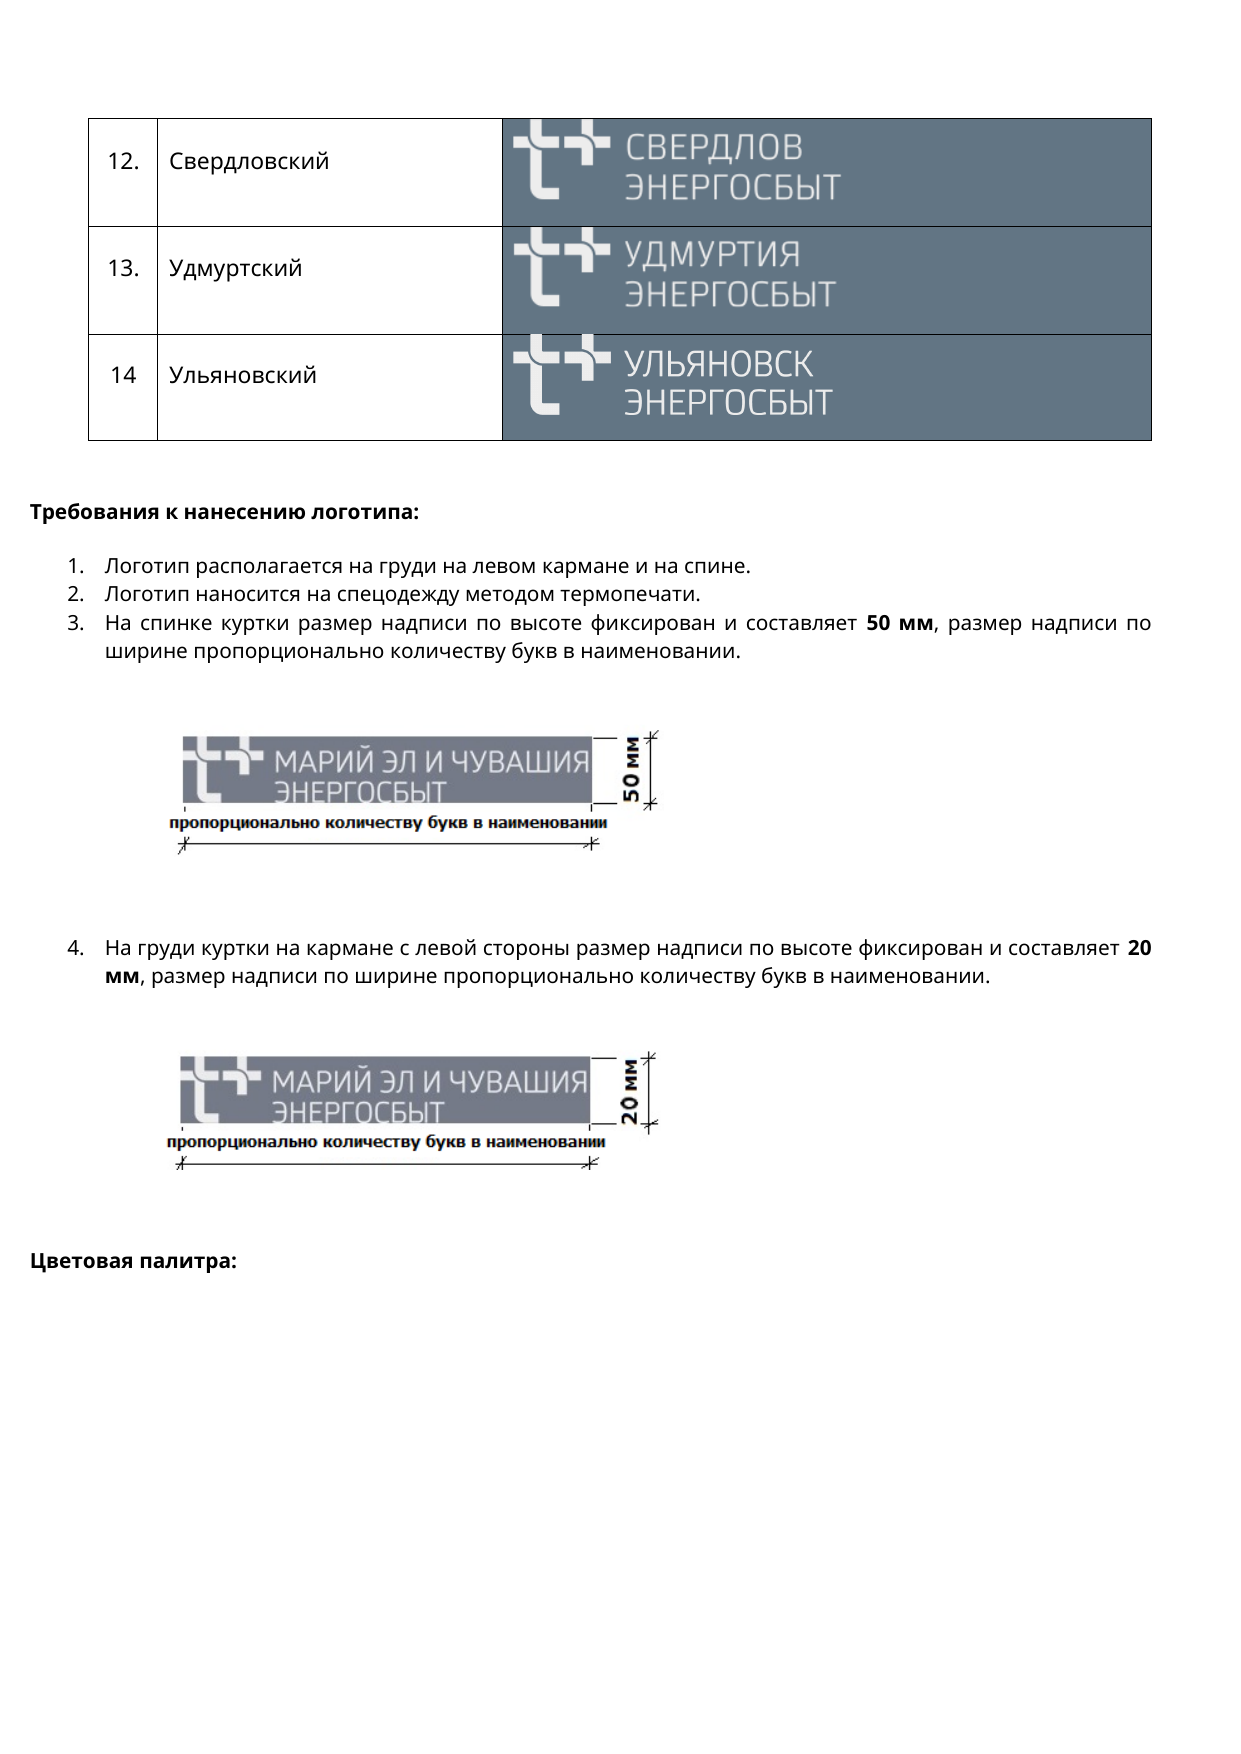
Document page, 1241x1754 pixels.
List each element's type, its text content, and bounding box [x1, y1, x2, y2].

table_cell 13. [89, 227, 157, 334]
table_cell [503, 335, 1151, 440]
list На груди куртки на кармане с левой стороны размер надписи по высоте фиксирован и составляет 20 мм, размер надписи по ширине пропорционально количеству букв в наименовании. [67, 933, 1152, 990]
table_cell [503, 227, 1151, 334]
picture [163, 724, 664, 857]
table_cell 14 [89, 335, 157, 440]
list Логотип наносится на спецодежду методом термопечати. [67, 579, 1152, 608]
list На спинке куртки размер надписи по высоте фиксирован и составляет 50 мм, размер надписи по ширине пропорционально количеству букв в наименовании. [67, 608, 1152, 665]
table_cell [503, 119, 1151, 226]
table_cell Свердловский [158, 119, 502, 226]
text Цветовая палитра: [29, 1246, 1152, 1274]
picture [163, 1049, 662, 1170]
table_cell Удмуртский [158, 227, 502, 334]
table_cell 12. [89, 119, 157, 226]
table_cell Ульяновский [158, 335, 502, 440]
list Логотип располагается на груди на левом кармане и на спине. [67, 551, 1152, 579]
text Требования к нанесению логотипа: [29, 497, 1152, 526]
